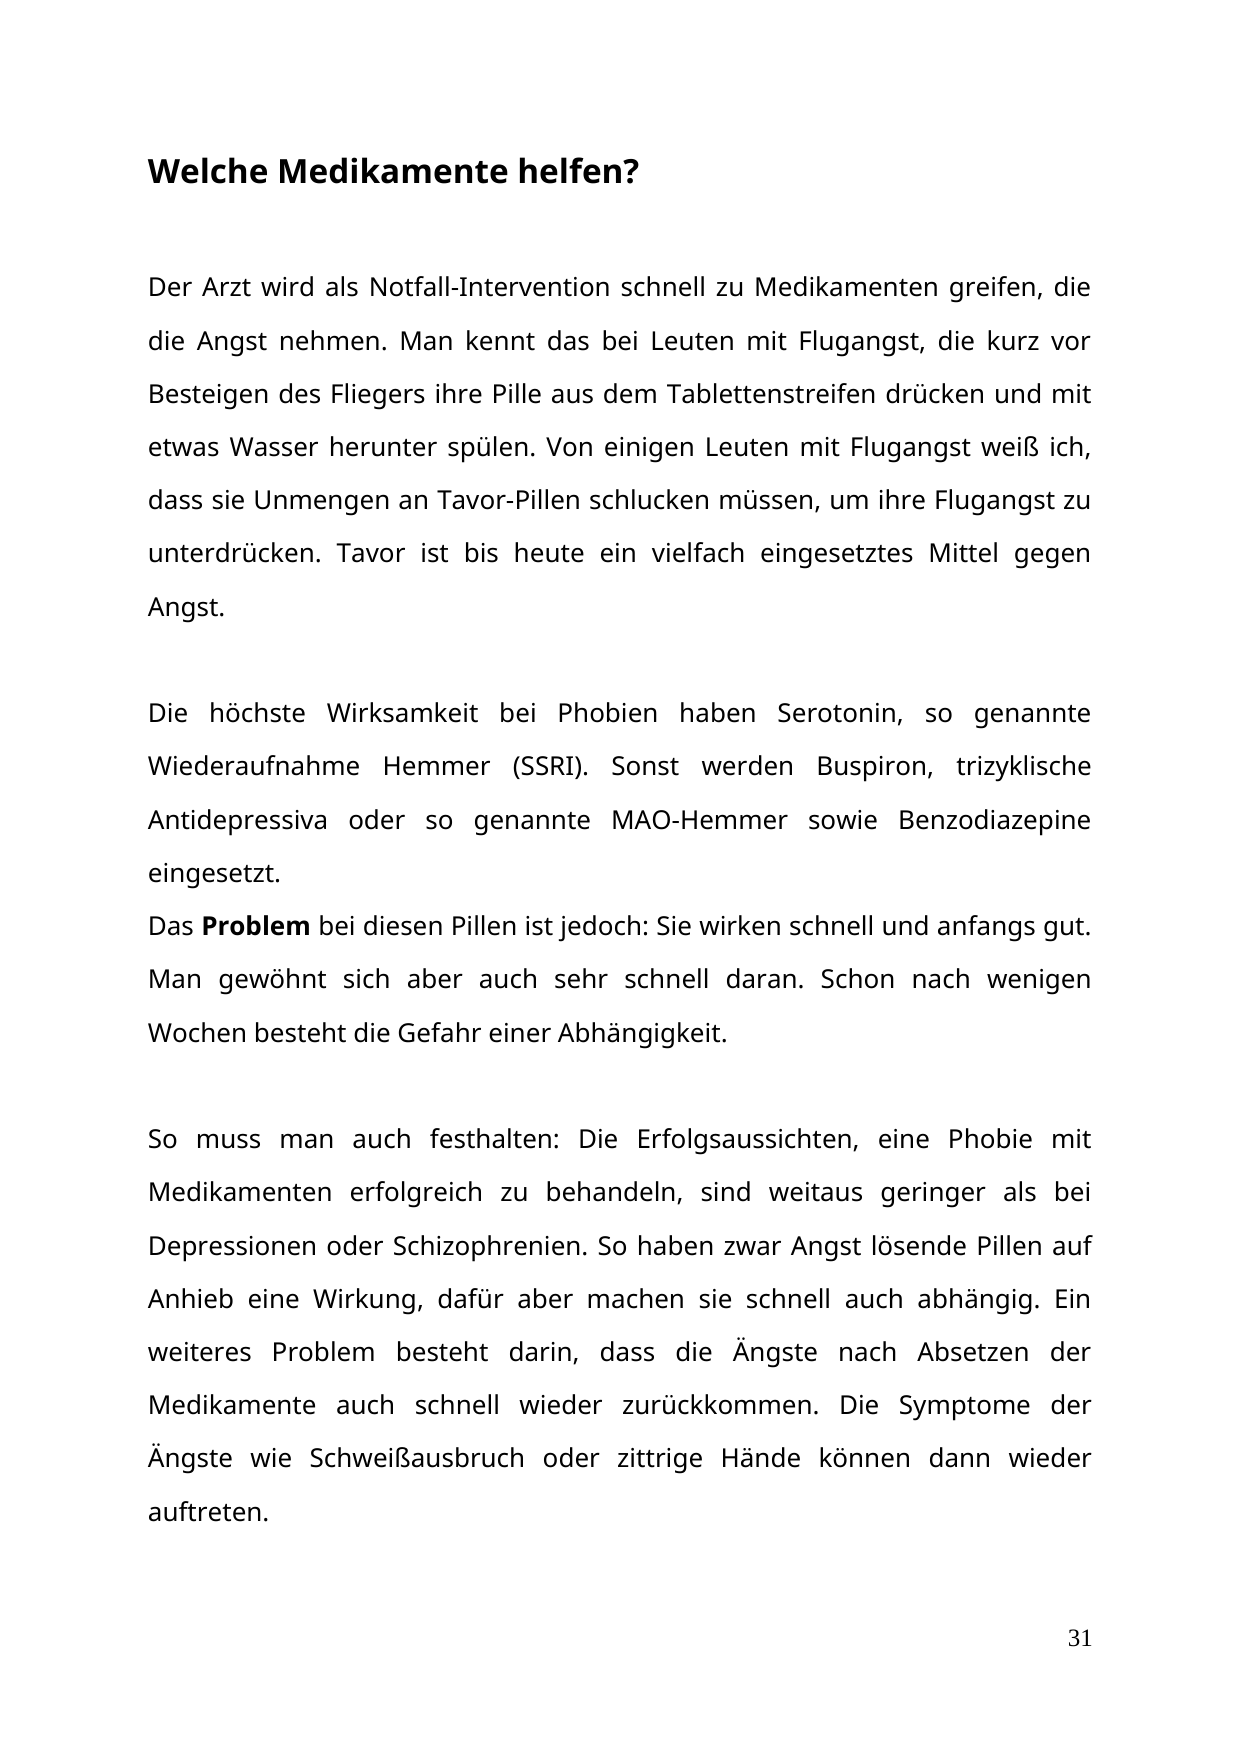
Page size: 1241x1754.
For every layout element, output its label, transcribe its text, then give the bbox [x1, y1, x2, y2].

text So muss man auch festhalten: Die Erfolgsaussichten, eine Phobie mit Medikamenten erfolgreich zu behandeln, sind weitaus geringer als bei Depressionen oder Schizophrenien. So haben zwar Angst lösende Pillen auf Anhieb eine Wirkung, dafür aber machen sie schnell auch abhängig. Ein weiteres Problem besteht darin, dass die Ängste nach Absetzen der Medikamente auch schnell wieder zurückkommen. Die Symptome der Ängste wie Schweißausbruch oder zittrige Hände können dann wieder auftreten. [148, 1121, 1093, 1529]
text Die höchste Wirksamkeit bei Phobien haben Serotonin, so genannte Wiederaufnahme Hemmer (SSRI). Sonst werden Buspiron, trizyklische Antidepressiva oder so genannte MAO-Hemmer sowie Benzodiazepine eingesetzt. [148, 695, 1093, 890]
text Welche Medikamente helfen? [148, 148, 1093, 193]
text Der Arzt wird als Notfall-Intervention schnell zu Medikamenten greifen, die die Angst nehmen. Man kennt das bei Leuten mit Flugangst, die kurz vor Besteigen des Fliegers ihre Pille aus dem Tablettenstreifen drücken und mit etwas Wasser herunter spülen. Von einigen Leuten mit Flugangst weiß ich, dass sie Unmengen an Tavor-Pillen schlucken müssen, um ihre Flugangst zu unterdrücken. Tavor ist bis heute ein vielfach eingesetztes Mittel gegen Angst. [148, 269, 1093, 624]
text Das Problem bei diesen Pillen ist jedoch: Sie wirken schnell und anfangs gut. Man gewöhnt sich aber auch sehr schnell daran. Schon nach wenigen Wochen besteht die Gefahr einer Abhängigkeit. [148, 908, 1093, 1050]
